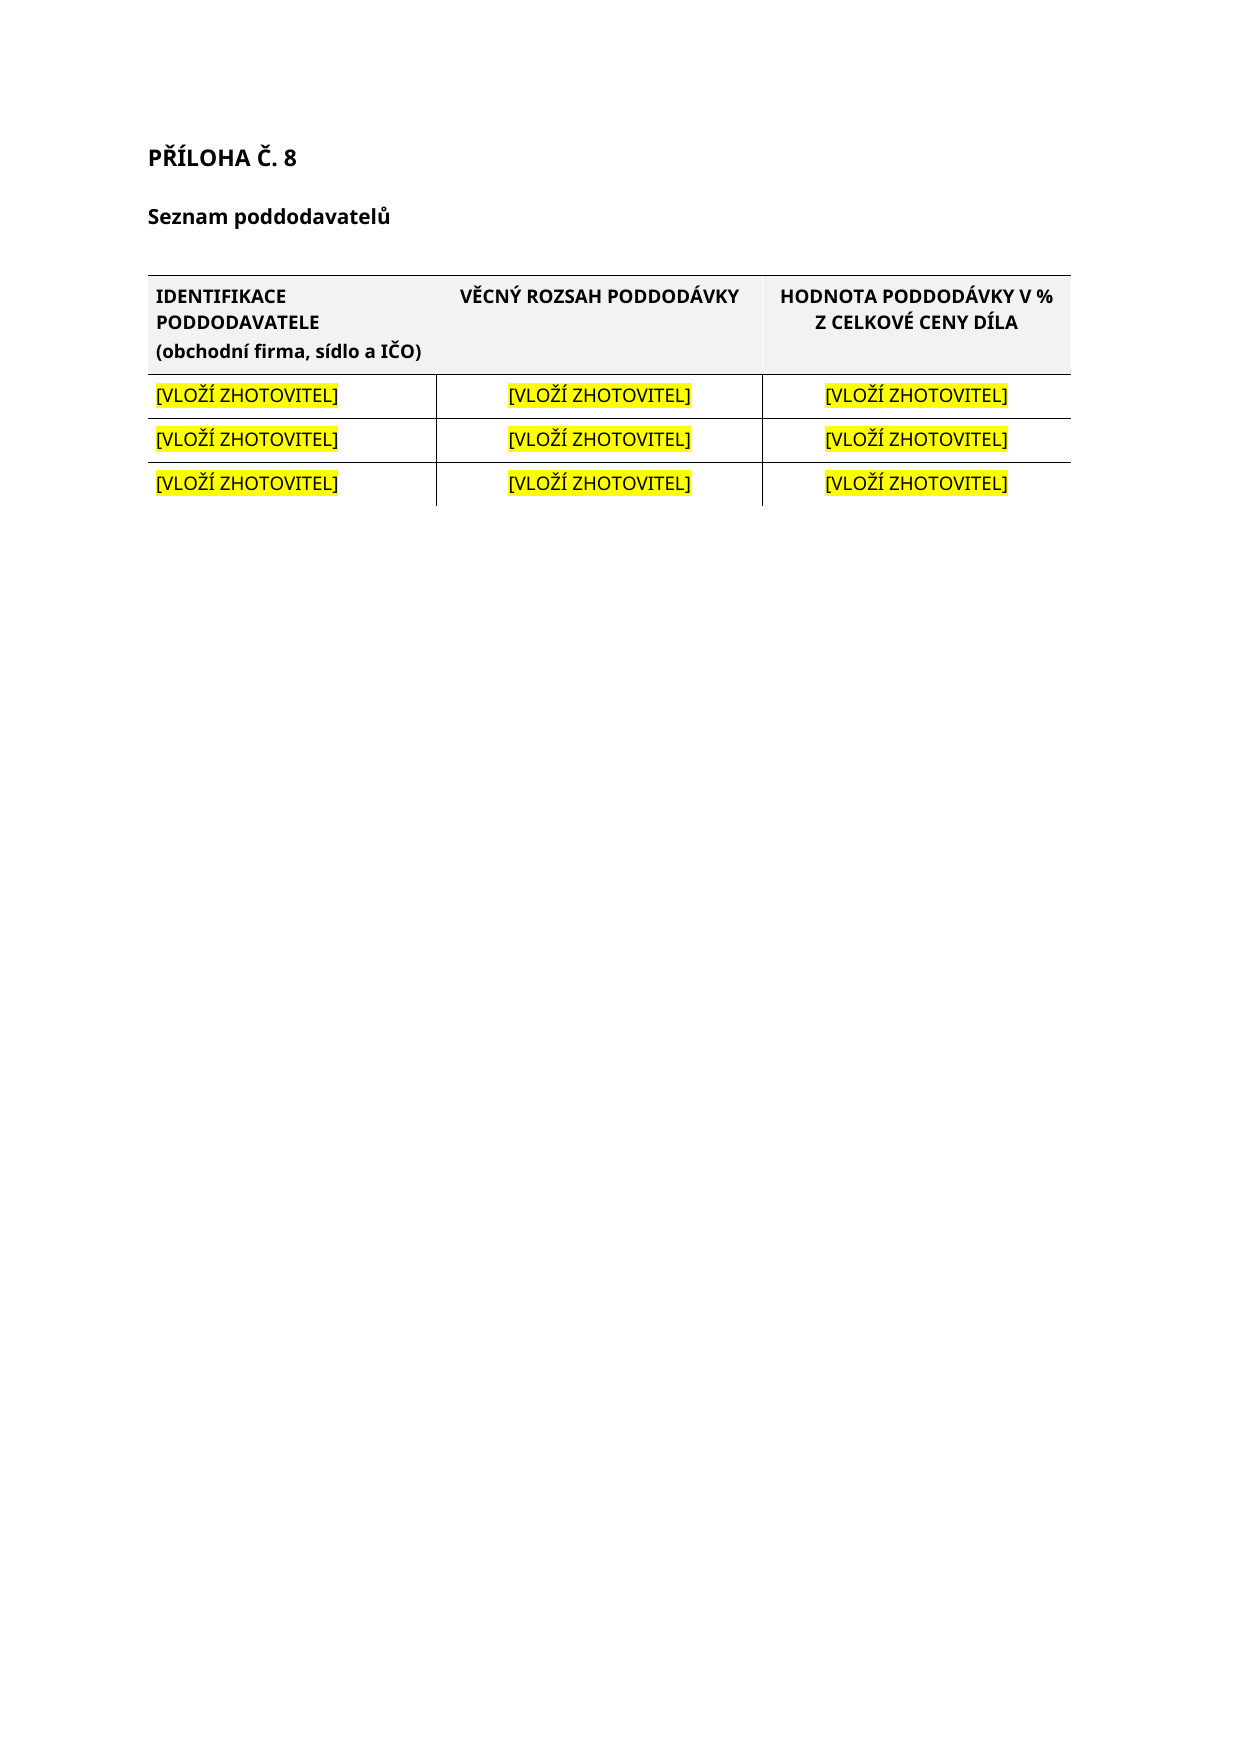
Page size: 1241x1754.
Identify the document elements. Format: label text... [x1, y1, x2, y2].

text Seznam poddodavatelů [148, 202, 1093, 230]
text Příloha č. 8 [148, 142, 1093, 174]
table_cell [VLOŽÍ ZHOTOVITEL] [763, 419, 1071, 462]
table_cell [VLOŽÍ ZHOTOVITEL] [148, 375, 436, 418]
table_cell [VLOŽÍ ZHOTOVITEL] [437, 419, 762, 462]
table_header IDENTIFIKACE PODDODAVATELE (obchodní firma, sídlo a IČO) [148, 276, 437, 374]
table_cell [VLOŽÍ ZHOTOVITEL] [148, 463, 436, 506]
table_cell [VLOŽÍ ZHOTOVITEL] [148, 419, 436, 462]
table_header VĚCNÝ ROZSAH PODDODÁVKY [437, 276, 762, 374]
table_header HODNOTA PODDODÁVKY V % Z CELKOVÉ CENY DÍLA [763, 276, 1071, 374]
table_cell [VLOŽÍ ZHOTOVITEL] [763, 463, 1071, 506]
table_cell [VLOŽÍ ZHOTOVITEL] [437, 375, 762, 418]
table_cell [VLOŽÍ ZHOTOVITEL] [763, 375, 1071, 418]
table_cell [VLOŽÍ ZHOTOVITEL] [437, 463, 762, 506]
